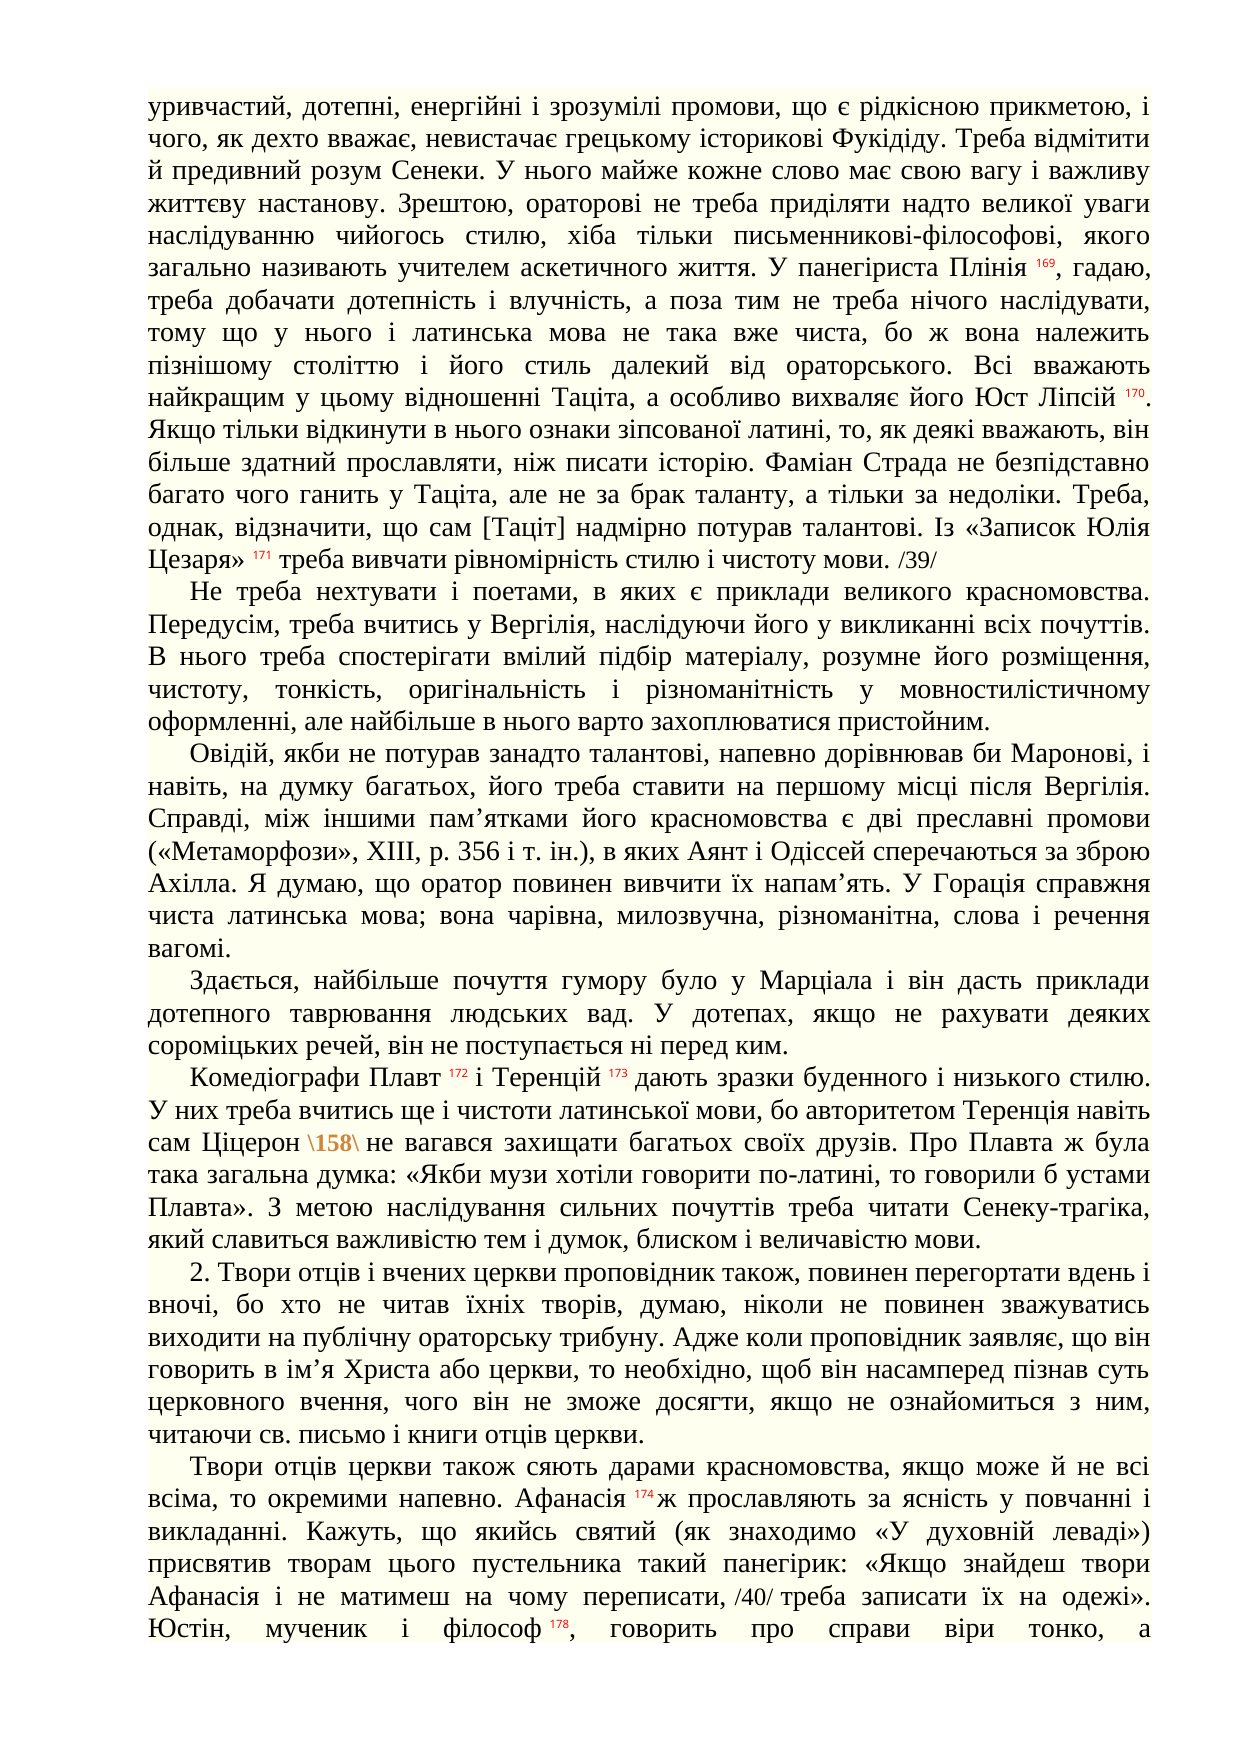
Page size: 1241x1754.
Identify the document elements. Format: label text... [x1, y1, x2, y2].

text 2. Твори отців і вчених церкви проповідник також, повинен перегортати вдень і вночі, бо хто не читав їхніх творів, думаю, ніколи не повинен зважуватись виходити на публічну ораторську трибуну. Адже коли проповідник заявляє, що він говорить в ім’я Христа або церкви, то необхідно, щоб він насамперед пізнав суть церковного вчення, чого він не зможе досягти, якщо не ознайомиться з ним, читаючи св. письмо і книги отців церкви. [148, 1255, 1152, 1449]
text Не треба нехтувати і поетами, в яких є приклади великого красномовства. Передусім, треба вчитись у Вергілія, наслідуючи його у викликанні всіх почуттів. В нього треба спостерігати вмілий підбір матеріалу, розумне його розміщення, чистоту, тонкість, оригінальність і різноманітність у мовностилістичному оформленні, але найбільше в нього варто захоплюватися пристойним. [148, 574, 1152, 736]
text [148, 1449, 1152, 1643]
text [148, 88, 1152, 574]
text Комедіографи Плавт 172 і Теренцій 173 дають зразки буденного і низького стилю. У них треба вчитись ще і чистоти латинської мови, бо авторитетом Теренція навіть сам Ціцерон \158\ не вагався захищати багатьох своїх друзів. Про Плавта ж була така загальна думка: «Якби музи хотіли говорити по-латині, то говорили б устами Плавта». З метою наслідування сильних почуттів треба читати Сенеку-трагіка, який славиться важливістю тем і думок, блиском і величавістю мови. [148, 1060, 1152, 1255]
text Овідій, якби не потурав занадто талантові, напевно дорівнював би Маронові, і навіть, на думку багатьох, його треба ставити на першому місці після Вергілія. Справді, між іншими пам’ятками його красномовства є дві преславні промови («Метаморфози», XIII, р. 356 і т. ін.), в яких Аянт і Одіссей сперечаються за зброю Ахілла. Я думаю, що оратор повинен вивчити їх напам’ять. У Горація справжня чиста латинська мова; вона чарівна, милозвучна, різноманітна, слова і речення вагомі. [148, 736, 1152, 963]
text Здається, найбільше почуття гумору було у Марціала і він дасть приклади дотепного таврювання людських вад. У дотепах, якщо не рахувати деяких сороміцьких речей, він не поступається ні перед ким. [148, 963, 1152, 1060]
